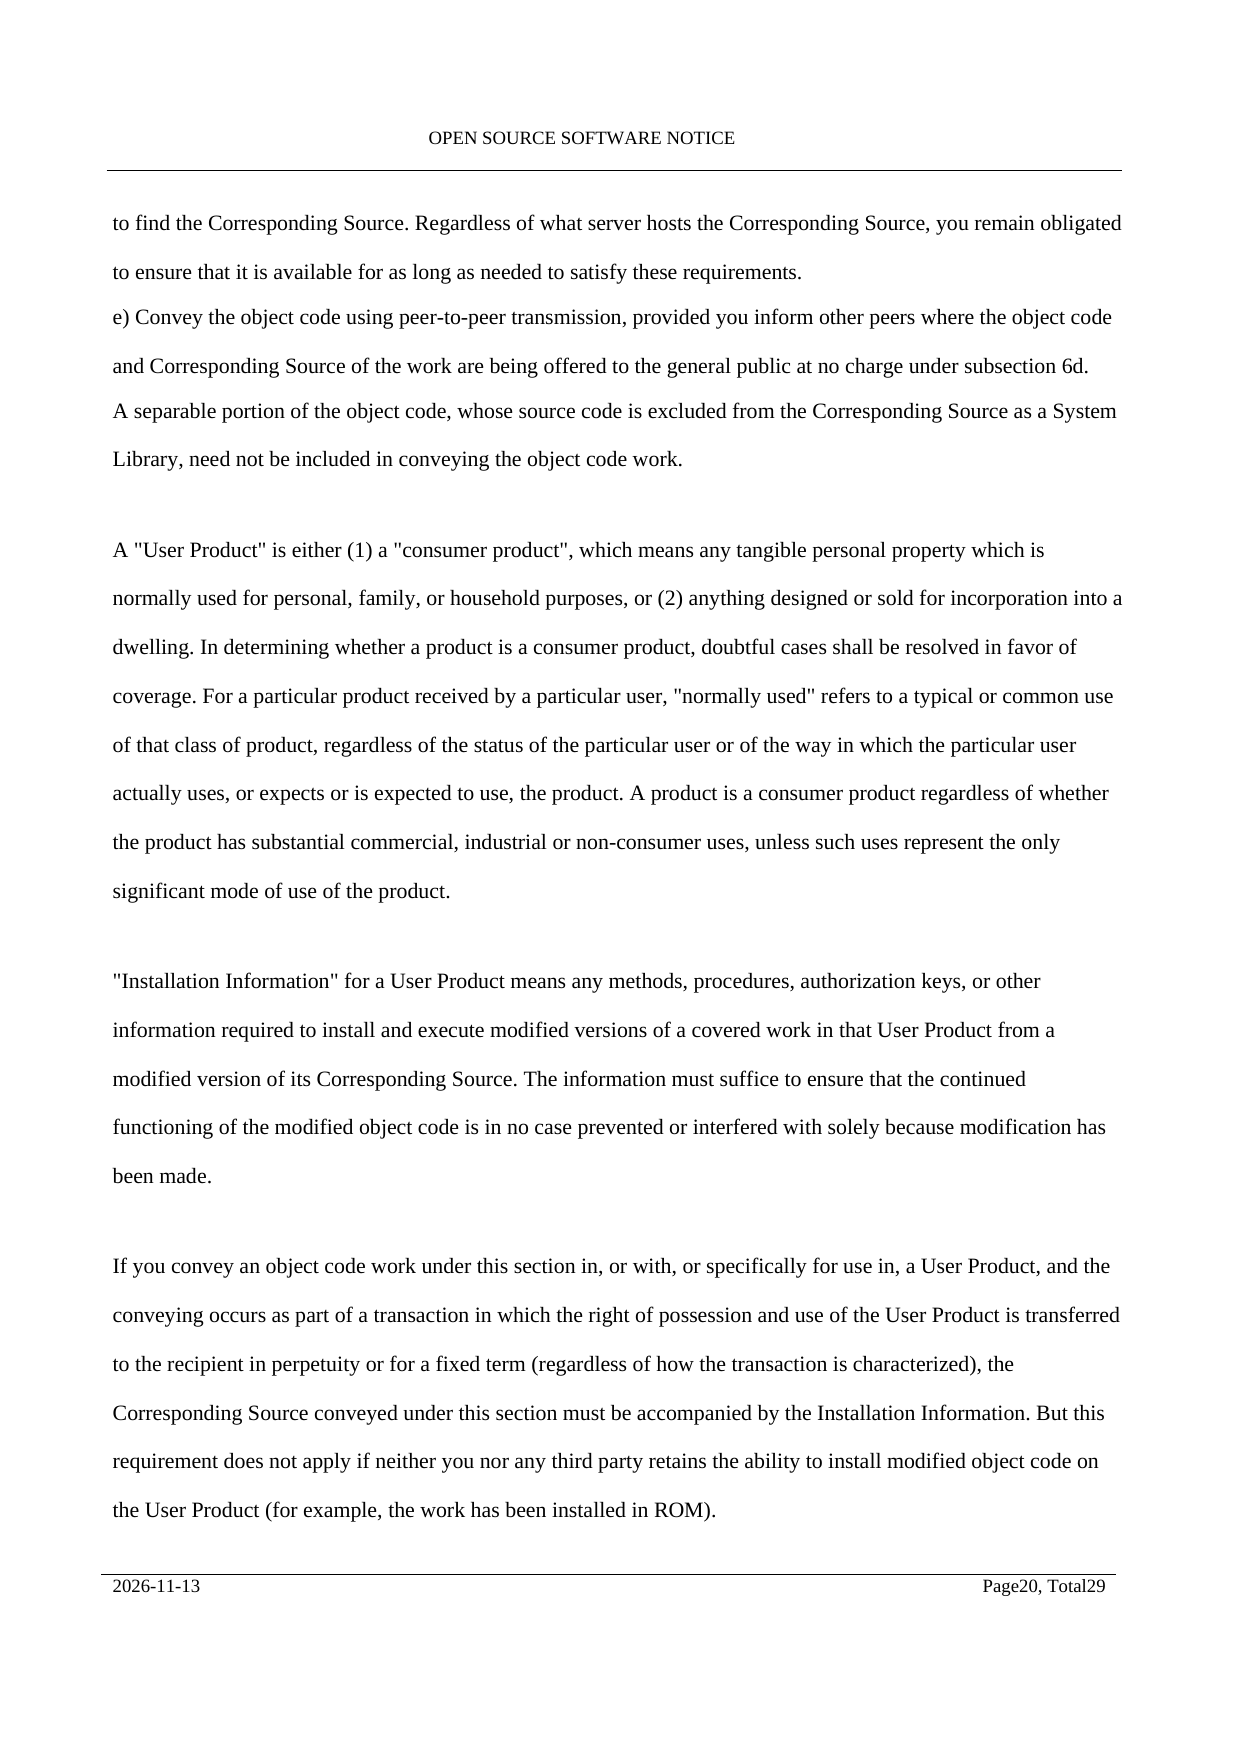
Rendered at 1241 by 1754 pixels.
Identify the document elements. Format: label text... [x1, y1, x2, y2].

text If you convey an object code work under this section in, or with, or specifically for use in, a User Product, and the conveying occurs as part of a transaction in which the right of possession and use of the User Product is transferred to the recipient in perpetuity or for a fixed term (regardless of how the transaction is characterized), the Corresponding Source conveyed under this section must be accompanied by the Installation Information. But this requirement does not apply if neither you nor any third party retains the ability to install modified object code on the User Product (for example, the work has been installed in ROM). [112, 1250, 1128, 1526]
text A "User Product" is either (1) a "consumer product", which means any tangible personal property which is normally used for personal, family, or household purposes, or (2) anything designed or sold for incorporation into a dwelling. In determining whether a product is a consumer product, doubtful cases shall be resolved in favor of coverage. For a particular product received by a particular user, "normally used" refers to a typical or common use of that class of product, regardless of the status of the particular user or of the way in which the particular user actually uses, or expects or is expected to use, the product. A product is a consumer product regardless of whether the product has substantial commercial, industrial or non-consumer uses, unless such uses represent the only significant mode of use of the product. [112, 533, 1128, 907]
text e) Convey the object code using peer-to-peer transmission, provided you inform other peers where the object code and Corresponding Source of the work are being offered to the general public at no charge under subsection 6d. [112, 300, 1128, 381]
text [112, 206, 1128, 288]
text "Installation Information" for a User Product means any methods, procedures, authorization keys, or other information required to install and execute modified versions of a covered work in that User Product from a modified version of its Corresponding Source. The information must suffice to ensure that the continued functioning of the modified object code is in no case prevented or interfered with solely because modification has been made. [112, 964, 1128, 1192]
text A separable portion of the object code, whose source code is excluded from the Corresponding Source as a System Library, need not be included in conveying the object code work. [112, 394, 1128, 475]
